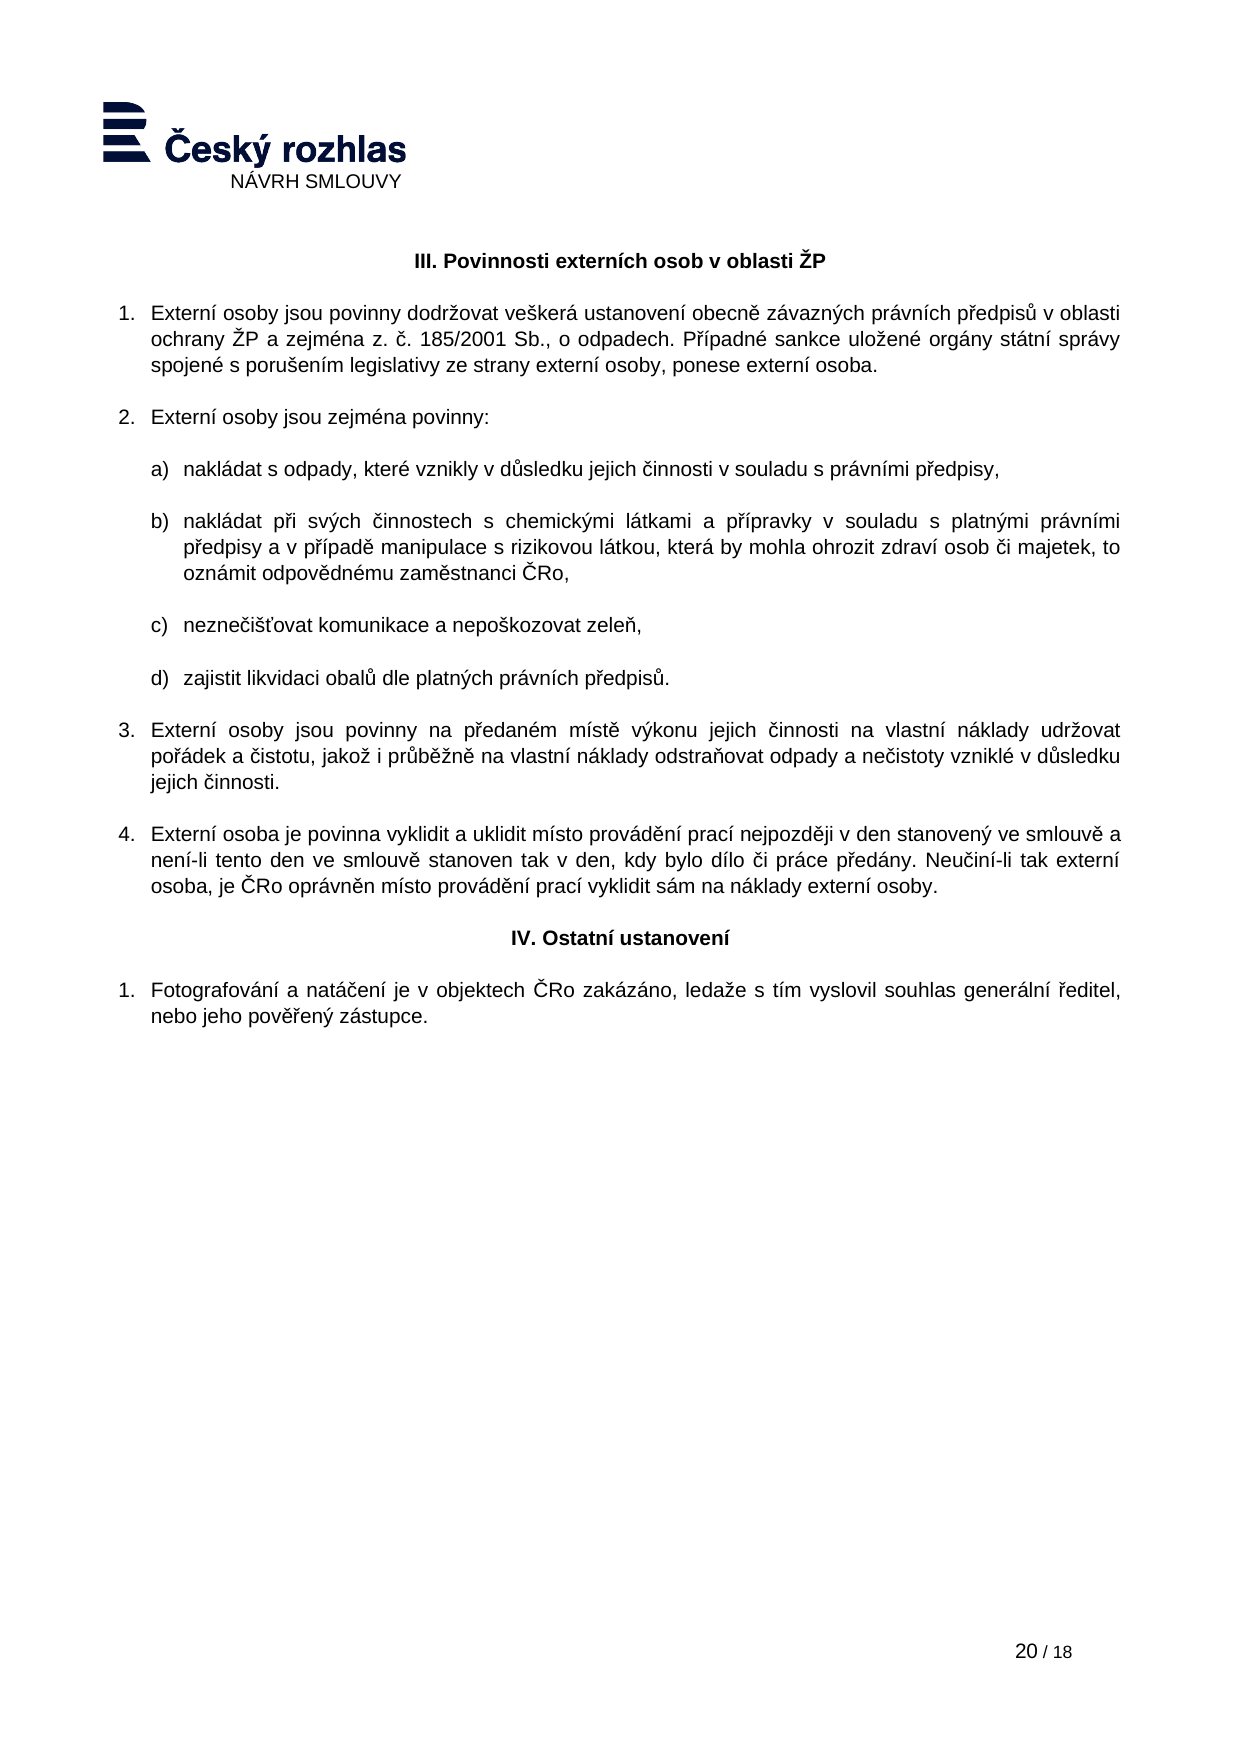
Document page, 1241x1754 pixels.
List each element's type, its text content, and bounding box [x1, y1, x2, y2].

list Externí osoby jsou povinny na předaném místě výkonu jejich činnosti na vlastní náklady udržovat pořádek a čistotu, jakož i průběžně na vlastní náklady odstraňovat odpady a nečistoty vzniklé v důsledku jejich činnosti. [118, 716, 1122, 794]
list nakládat s odpady, které vznikly v důsledku jejich činnosti v souladu s právními předpisy, [151, 456, 1122, 482]
list neznečišťovat komunikace a nepoškozovat zeleň, [151, 612, 1122, 638]
picture [103, 102, 406, 168]
subtitle Povinnosti externích osob v oblasti ŽP [118, 247, 1122, 273]
list Externí osoba je povinna vyklidit a uklidit místo provádění prací nejpozději v den stanovený ve smlouvě a není-li tento den ve smlouvě stanoven tak v den, kdy bylo dílo či práce předány. Neučiní-li tak externí osoba, je ČRo oprávněn místo provádění prací vyklidit sám na náklady externí osoby. [118, 820, 1122, 898]
list Externí osoby jsou zejména povinny: [118, 404, 1122, 430]
subtitle Ostatní ustanovení [118, 924, 1122, 951]
list Fotografování a natáčení je v objektech ČRo zakázáno, ledaže s tím vyslovil souhlas generální ředitel, nebo jeho pověřený zástupce. [118, 977, 1122, 1029]
list zajistit likvidaci obalů dle platných právních předpisů. [151, 664, 1122, 690]
list Externí osoby jsou povinny dodržovat veškerá ustanovení obecně závazných právních předpisů v oblasti ochrany ŽP a zejména z. č. 185/2001 Sb., o odpadech. Případné sankce uložené orgány státní správy spojené s porušením legislativy ze strany externí osoby, ponese externí osoba. [118, 299, 1122, 378]
list nakládat při svých činnostech s chemickými látkami a přípravky v souladu s platnými právními předpisy a v případě manipulace s rizikovou látkou, která by mohla ohrozit zdraví osob či majetek, to oznámit odpovědnému zaměstnanci ČRo, [151, 508, 1122, 586]
